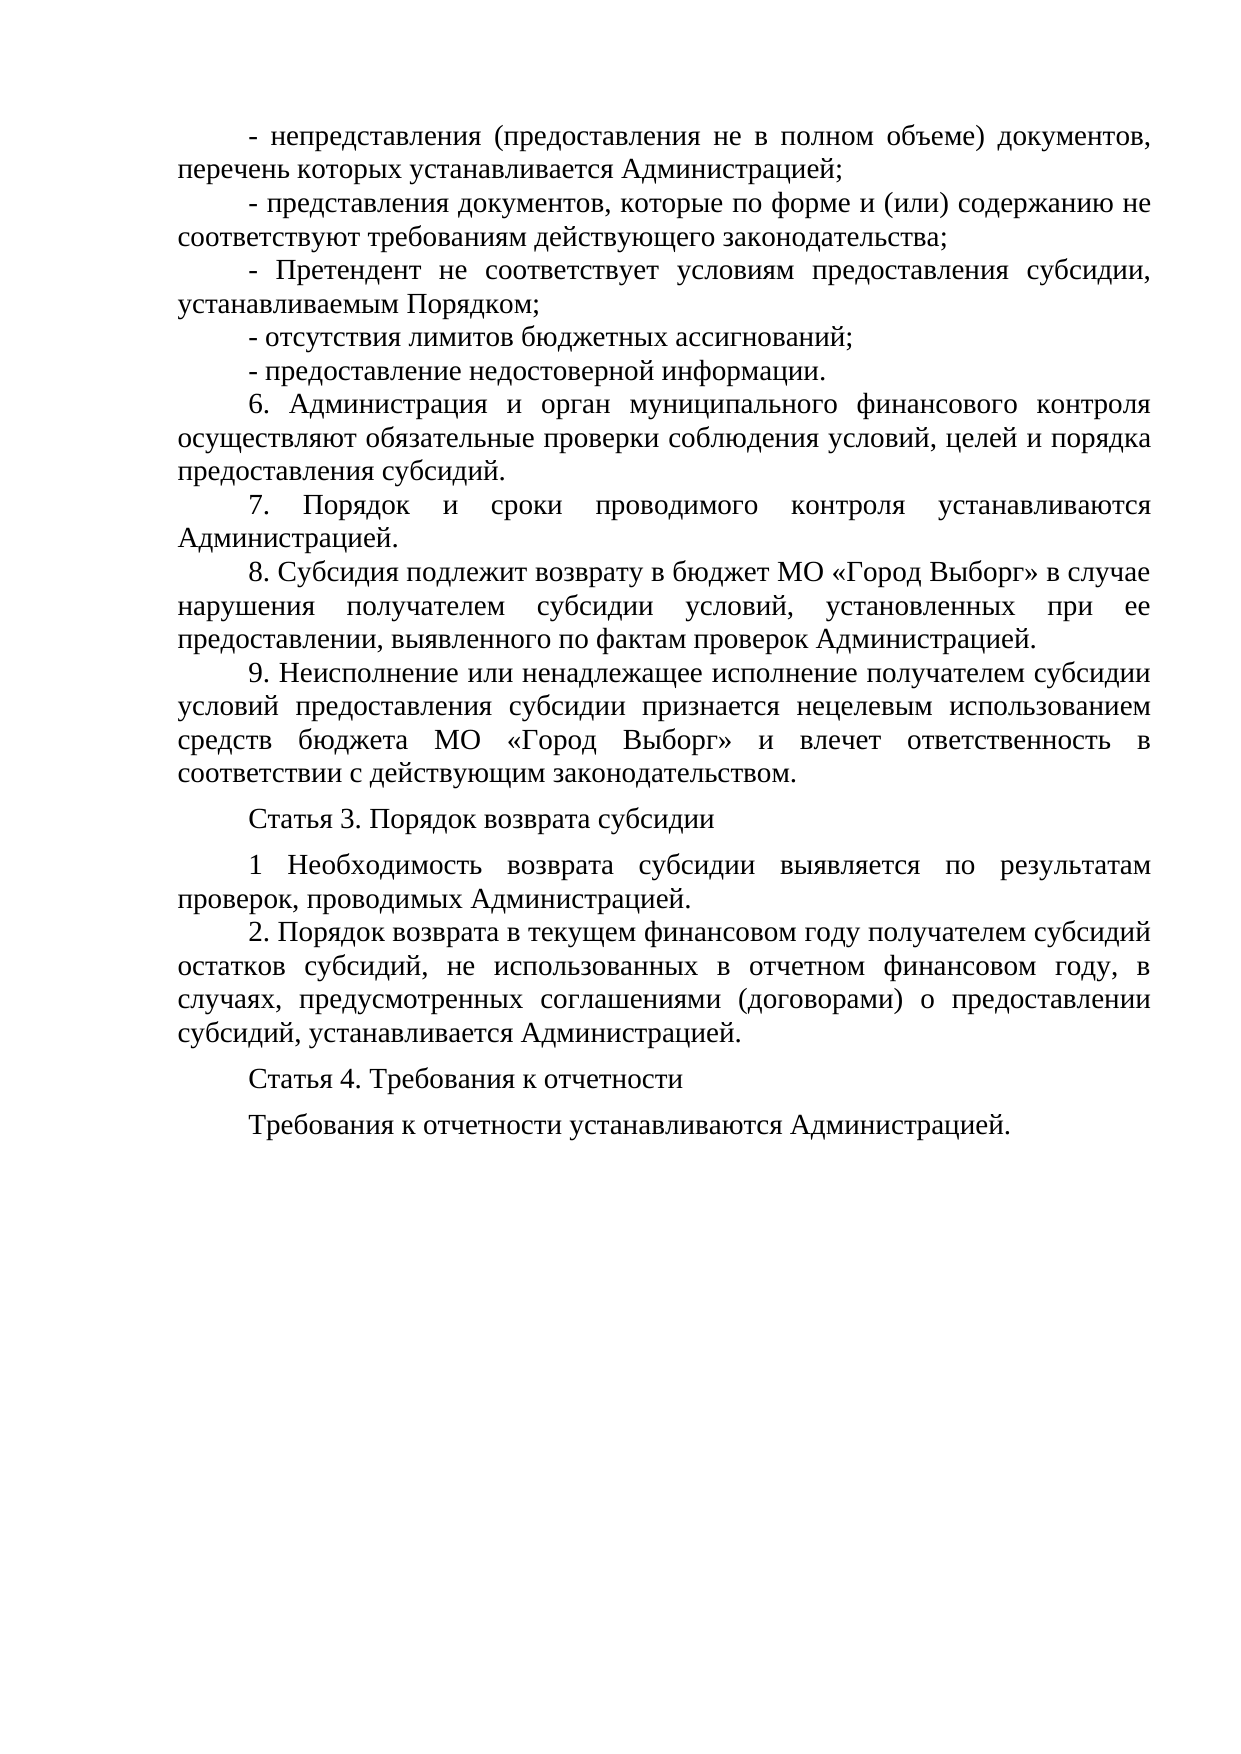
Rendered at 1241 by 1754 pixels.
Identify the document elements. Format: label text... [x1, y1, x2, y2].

text 1 Необходимость возврата субсидии выявляется по результатам проверок, проводимых Администрацией. [177, 847, 1152, 914]
text - отсутствия лимитов бюджетных ассигнований; [177, 319, 1152, 353]
text 2. Порядок возврата в текущем финансовом году получателем субсидий остатков субсидий, не использованных в отчетном финансовом году, в случаях, предусмотренных соглашениями (договорами) о предоставлении субсидий, устанавливается Администрацией. [177, 914, 1152, 1049]
text - представления документов, которые по форме и (или) содержанию не соответствуют требованиям действующего законодательства; [177, 185, 1152, 252]
text 7. Порядок и сроки проводимого контроля устанавливаются Администрацией. [177, 487, 1152, 554]
text 9. Неисполнение или ненадлежащее исполнение получателем субсидии условий предоставления субсидии признается нецелевым использованием средств бюджета МО «Город Выборг» и влечет ответственность в соответствии с действующим законодательством. [177, 655, 1152, 789]
text - Претендент не соответствует условиям предоставления субсидии, устанавливаемым Порядком; [177, 252, 1152, 319]
text 8. Субсидия подлежит возврату в бюджет МО «Город Выборг» в случае нарушения получателем субсидии условий, установленных при ее предоставлении, выявленного по фактам проверок Администрацией. [177, 554, 1152, 655]
text 6. Администрация и орган муниципального финансового контроля осуществляют обязательные проверки соблюдения условий, целей и порядка предоставления субсидий. [177, 386, 1152, 487]
text - предоставление недостоверной информации. [177, 353, 1152, 386]
text Статья 3. Порядок возврата субсидии [177, 801, 1152, 835]
text Требования к отчетности устанавливаются Администрацией. [177, 1107, 1152, 1141]
text Статья 4. Требования к отчетности [177, 1061, 1152, 1095]
text - непредставления (предоставления не в полном объеме) документов, перечень которых устанавливается Администрацией; [177, 118, 1152, 185]
